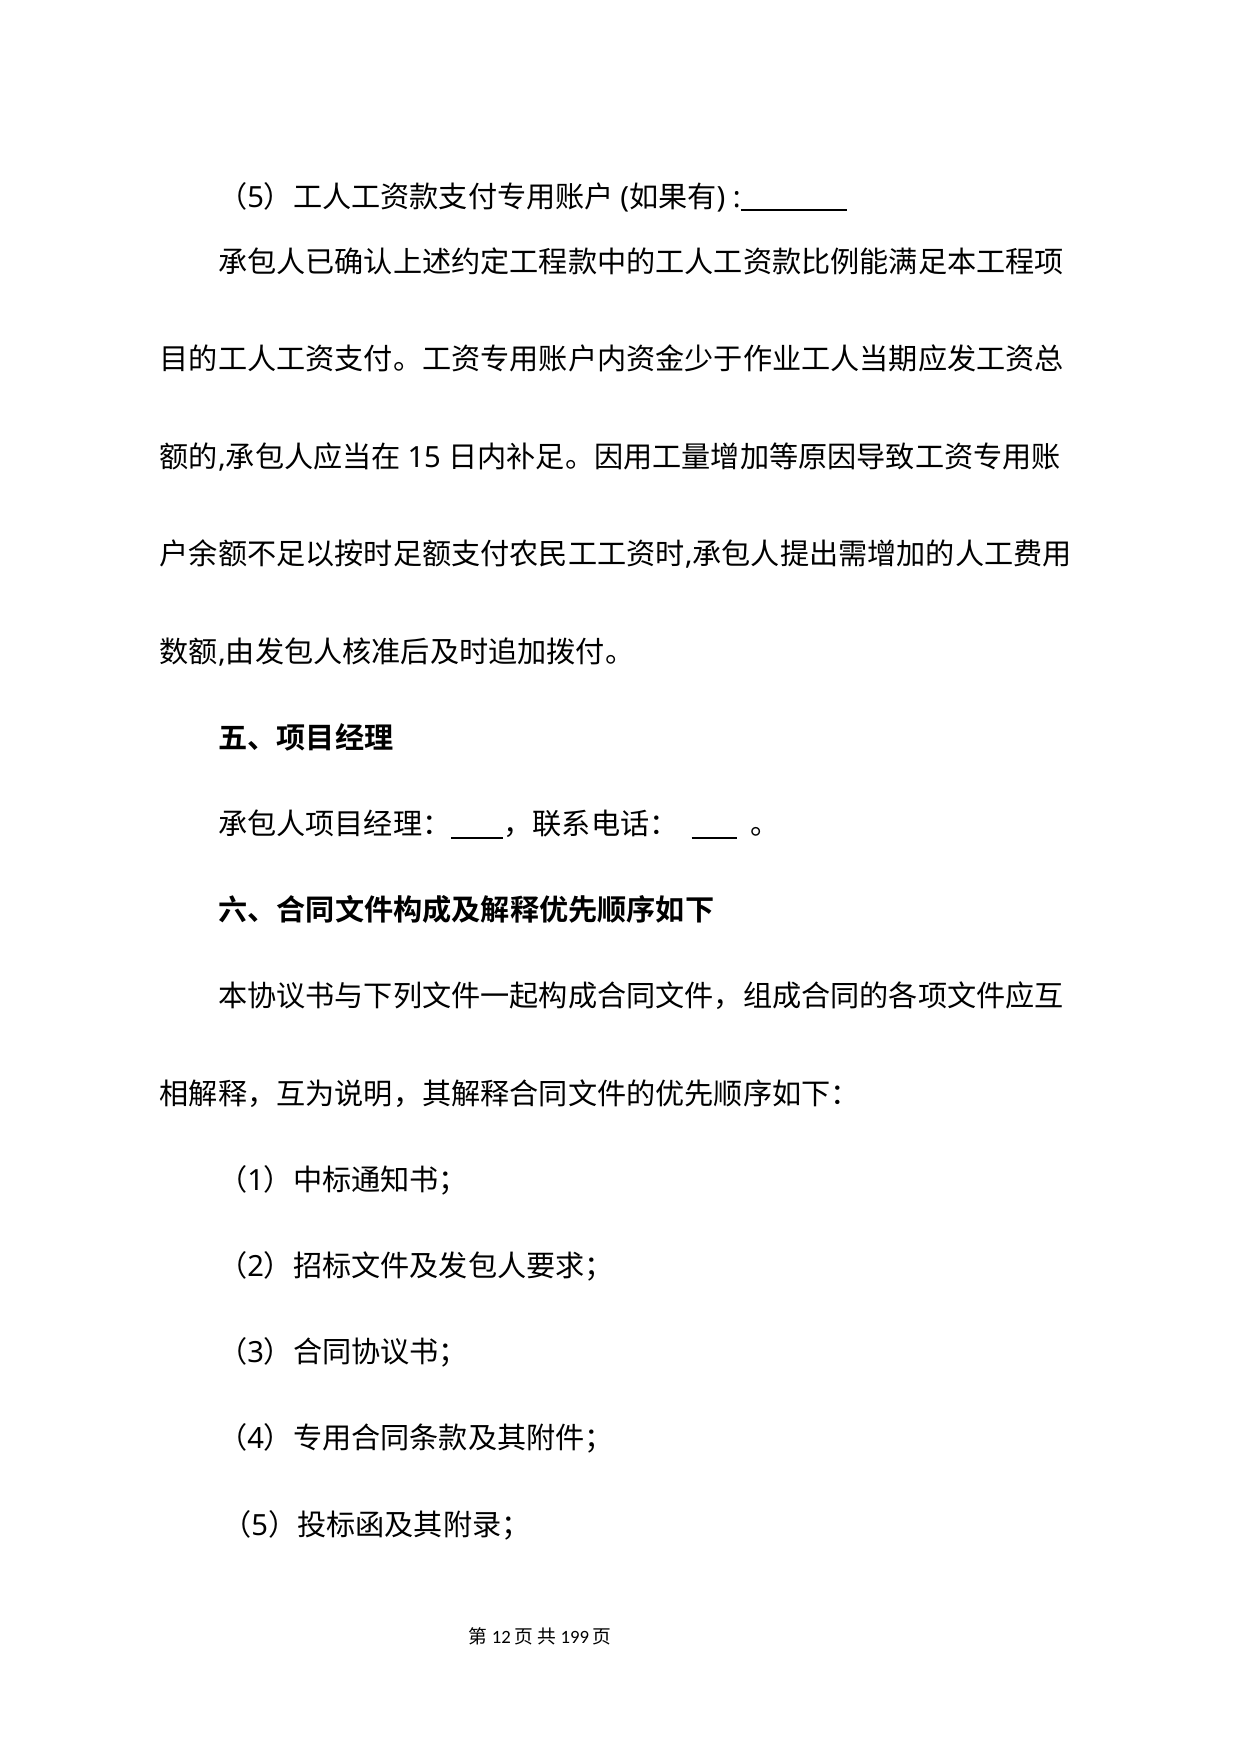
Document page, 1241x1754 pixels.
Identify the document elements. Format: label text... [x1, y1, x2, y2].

text （4）专用合同条款及其附件； [159, 1404, 1078, 1469]
text 本协议书与下列文件一起构成合同文件，组成合同的各项文件应互相解释，互为说明，其解释合同文件的优先顺序如下： [159, 962, 1078, 1124]
text 承包人项目经理： ，联系电话： 。 [159, 789, 1078, 854]
text （5）投标函及其附录； [159, 1490, 1078, 1555]
text 五、项目经理 [159, 703, 1078, 768]
text （3）合同协议书； [159, 1317, 1078, 1382]
list 工人工资款支付专用账户 (如果有) : [159, 162, 1078, 227]
text （2）招标文件及发包人要求； [159, 1231, 1078, 1296]
text 六、合同文件构成及解释优先顺序如下 [159, 875, 1078, 940]
text （1）中标通知书； [159, 1145, 1078, 1210]
list 承包人已确认上述约定工程款中的工人工资款比例能满足本工程项目的工人工资支付。工资专用账户内资金少于作业工人当期应发工资总额的,承包人应当在 15 日内补足。因用工量增加等原因导致工资专用账户余额不足以按时足额支付农民工工资时,承包人提出需增加的人工费用数额,由发包人核准后及时追加拨付。 [159, 227, 1078, 682]
